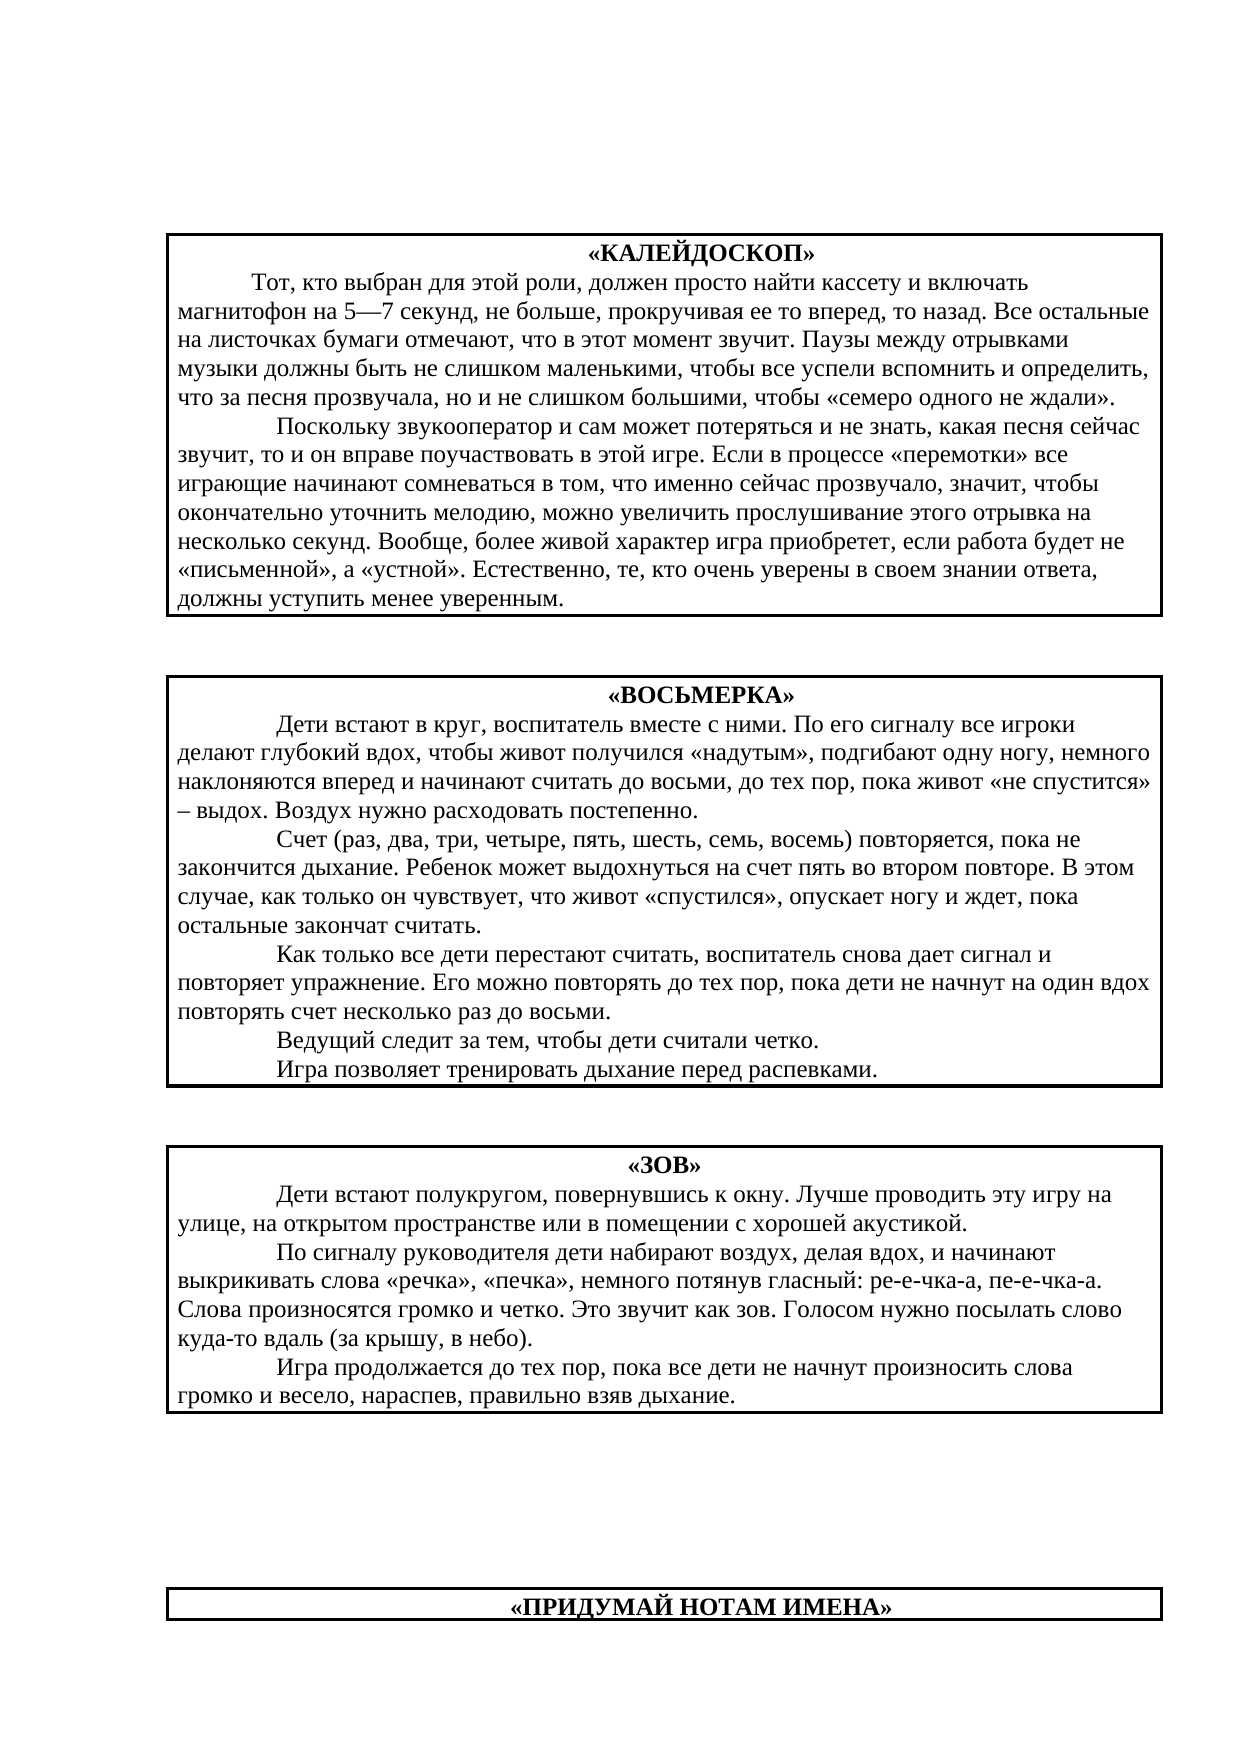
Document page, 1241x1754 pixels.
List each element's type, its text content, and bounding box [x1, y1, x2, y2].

text Тот, кто выбран для этой роли, должен просто найти кассету и включать магнитофон на 5—7 секунд, не больше, прокручивая ее то вперед, то назад. Все остальные на листочках бумаги отмечают, что в этот момент звучит. Паузы между отрывками музыки должны быть не слишком маленькими, чтобы все успели вспомнить и определить, что за песня прозвучала, но и не слишком большими, чтобы «семеро одного не ждали». [177, 267, 1152, 406]
text По сигналу руководителя дети набирают воздух, делая вдох, и начинают выкрикивать слова «речка», «печка», немного потянув гласный: ре-е-чка-а, пе-е-чка-а. Слова произносятся громко и четко. Это звучит как зов. Голосом нужно посылать слово куда-то вдаль (за крышу, в небо). [177, 1237, 1152, 1346]
text Поскольку звукооператор и сам может потеряться и не знать, какая песня сейчас звучит, то и он вправе поучаствовать в этой игре. Если в процессе «перемотки» все играющие начинают сомневаться в том, что именно сейчас прозвучало, значит, чтобы окончательно уточнить мелодию, можно увеличить прослушивание этого отрывка на несколько секунд. Вообще, более живой характер игра приобретет, если работа будет не «письменной», а «устной». Естественно, те, кто очень уверены в своем знании ответа, должны уступить менее уверенным. [169, 406, 1160, 614]
text Дети встают полукругом, повернувшись к окну. Лучше проводить эту игру на улице, на открытом пространстве или в помещении с хорошей акустикой. [177, 1179, 1152, 1237]
text «КАЛЕЙДОСКОП» [169, 236, 1160, 267]
text «ЗОВ» [169, 1148, 1160, 1179]
text Дети встают в круг, воспитатель вместе с ними. По его сигналу все игроки делают глубокий вдох, чтобы живот получился «надутым», подгибают одну ногу, немного наклоняются вперед и начинают считать до восьми, до тех пор, пока живот «не спустится» – выдох. Воздух нужно расходовать постепенно. [177, 709, 1152, 824]
text Игра продолжается до тех пор, пока все дети не начнут произносить слова громко и весело, нараспев, правильно взяв дыхание. [169, 1346, 1160, 1411]
text Как только все дети перестают считать, воспитатель снова дает сигнал и повторяет упражнение. Его можно повторять до тех пор, пока дети не начнут на один вдох повторять счет несколько раз до восьми. [177, 939, 1152, 1025]
text Ведущий следит за тем, чтобы дети считали четко. [177, 1025, 1152, 1048]
text Счет (раз, два, три, четыре, пять, шесть, семь, восемь) повторяется, пока не закончится дыхание. Ребенок может выдохнуться на счет пять во втором повторе. В этом случае, как только он чувствует, что живот «спустился», опускает ногу и ждет, пока остальные закончат считать. [177, 824, 1152, 939]
text Игра позволяет тренировать дыхание перед распевками. [169, 1048, 1160, 1084]
text «ПРИДУМАЙ НОТАМ ИМЕНА» [169, 1590, 1160, 1618]
text «ВОСЬМЕРКА» [169, 678, 1160, 709]
